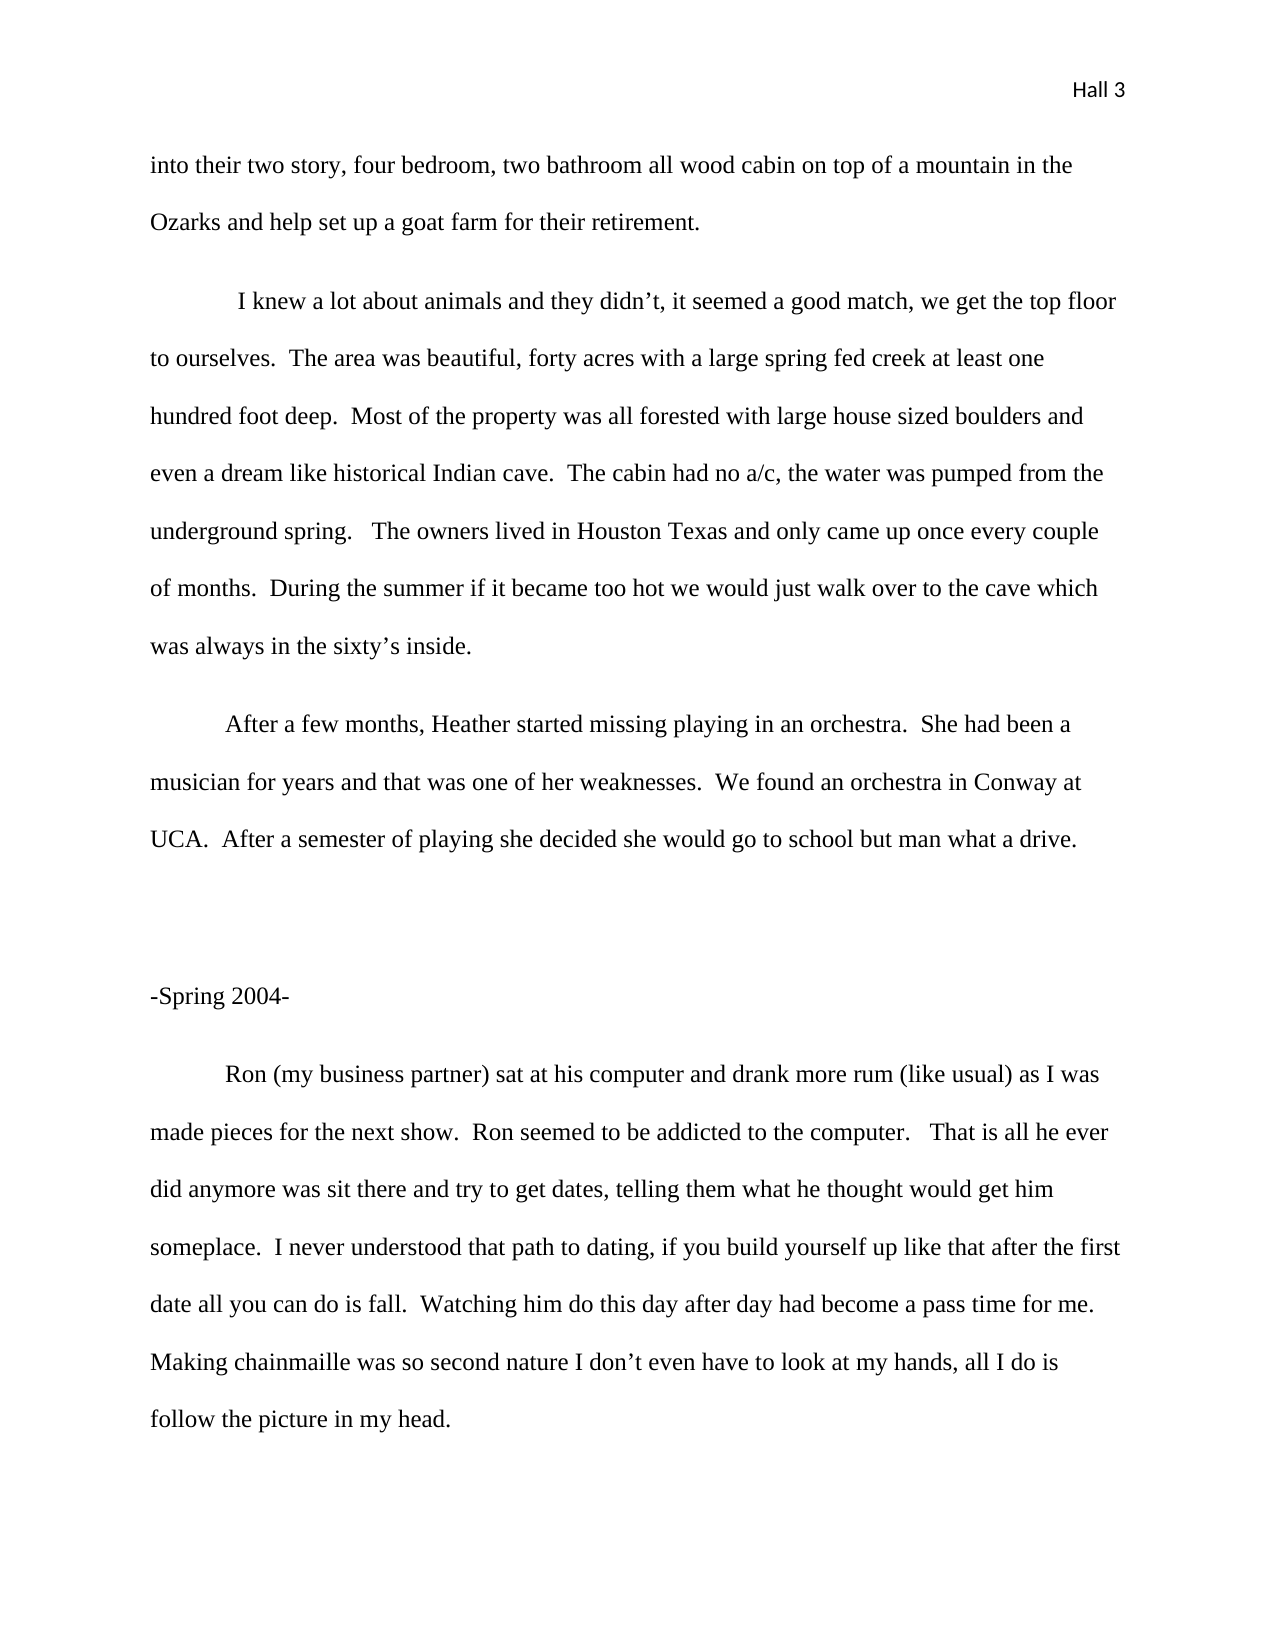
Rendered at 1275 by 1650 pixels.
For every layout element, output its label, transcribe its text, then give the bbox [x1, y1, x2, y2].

text Ron (my business partner) sat at his computer and drank more rum (like usual) as I was made pieces for the next show. Ron seemed to be addicted to the computer. That is all he ever did anymore was sit there and try to get dates, telling them what he thought would get him someplace. I never understood that path to dating, if you build yourself up like that after the first date all you can do is fall. Watching him do this day after day had become a pass time for me. Making chainmaille was so second nature I don’t even have to look at my hands, all I do is follow the picture in my head. [150, 1059, 1125, 1433]
text -Spring 2004- [150, 981, 1125, 1009]
text After a few months, Heather started missing playing in an orchestra. She had been a musician for years and that was one of her weaknesses. We found an orchestra in Conway at UCA. After a semester of playing she decided she would go to school but man what a drive. [150, 709, 1125, 853]
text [150, 150, 1125, 236]
text I knew a lot about animals and they didn’t, it seemed a good match, we get the top floor to ourselves. The area was beautiful, forty acres with a large spring fed creek at least one hundred foot deep. Most of the property was all forested with large house sized boulders and even a dream like historical Indian cave. The cabin had no a/c, the water was pumped from the underground spring. The owners lived in Houston Texas and only came up once every couple of months. During the summer if it became too hot we would just walk over to the cave which was always in the sixty’s inside. [150, 286, 1125, 659]
